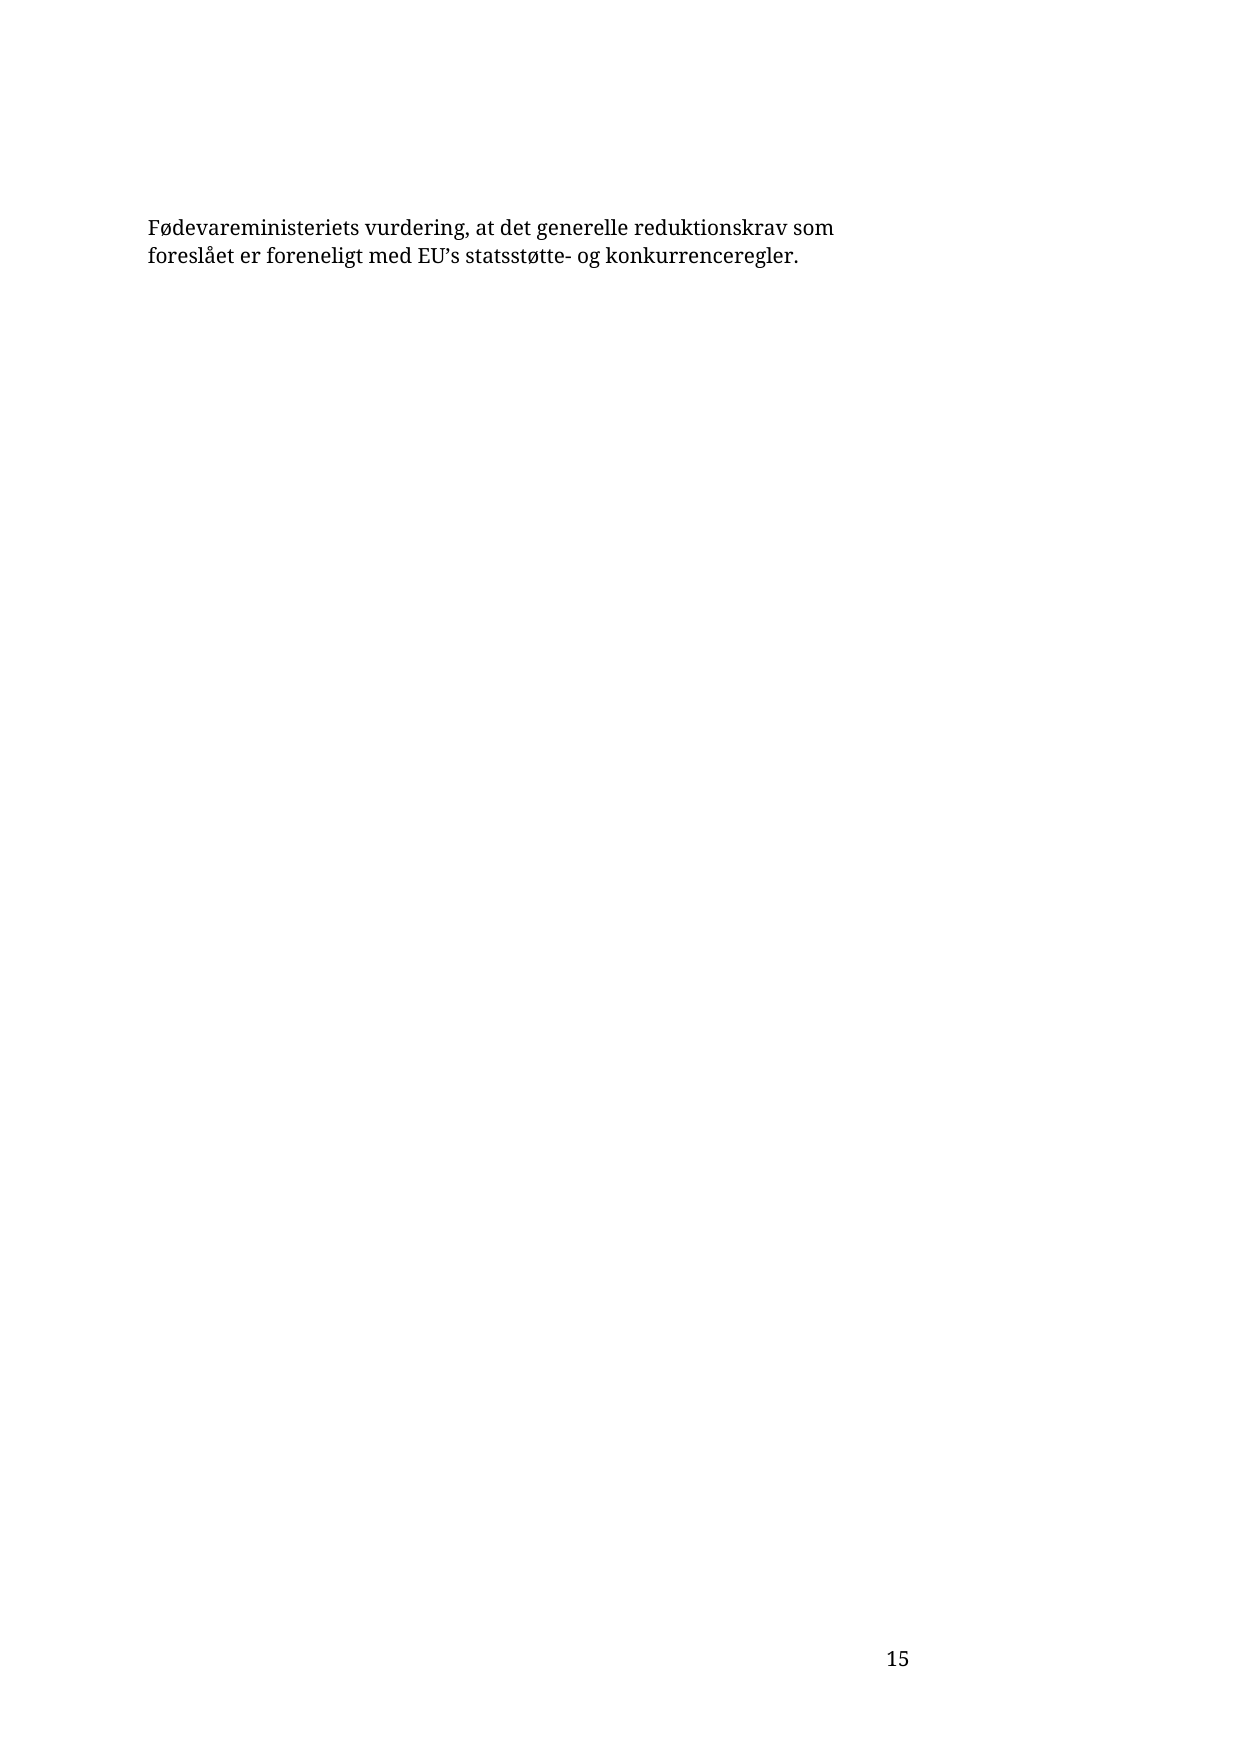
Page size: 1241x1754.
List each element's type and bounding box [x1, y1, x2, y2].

text [148, 213, 909, 269]
